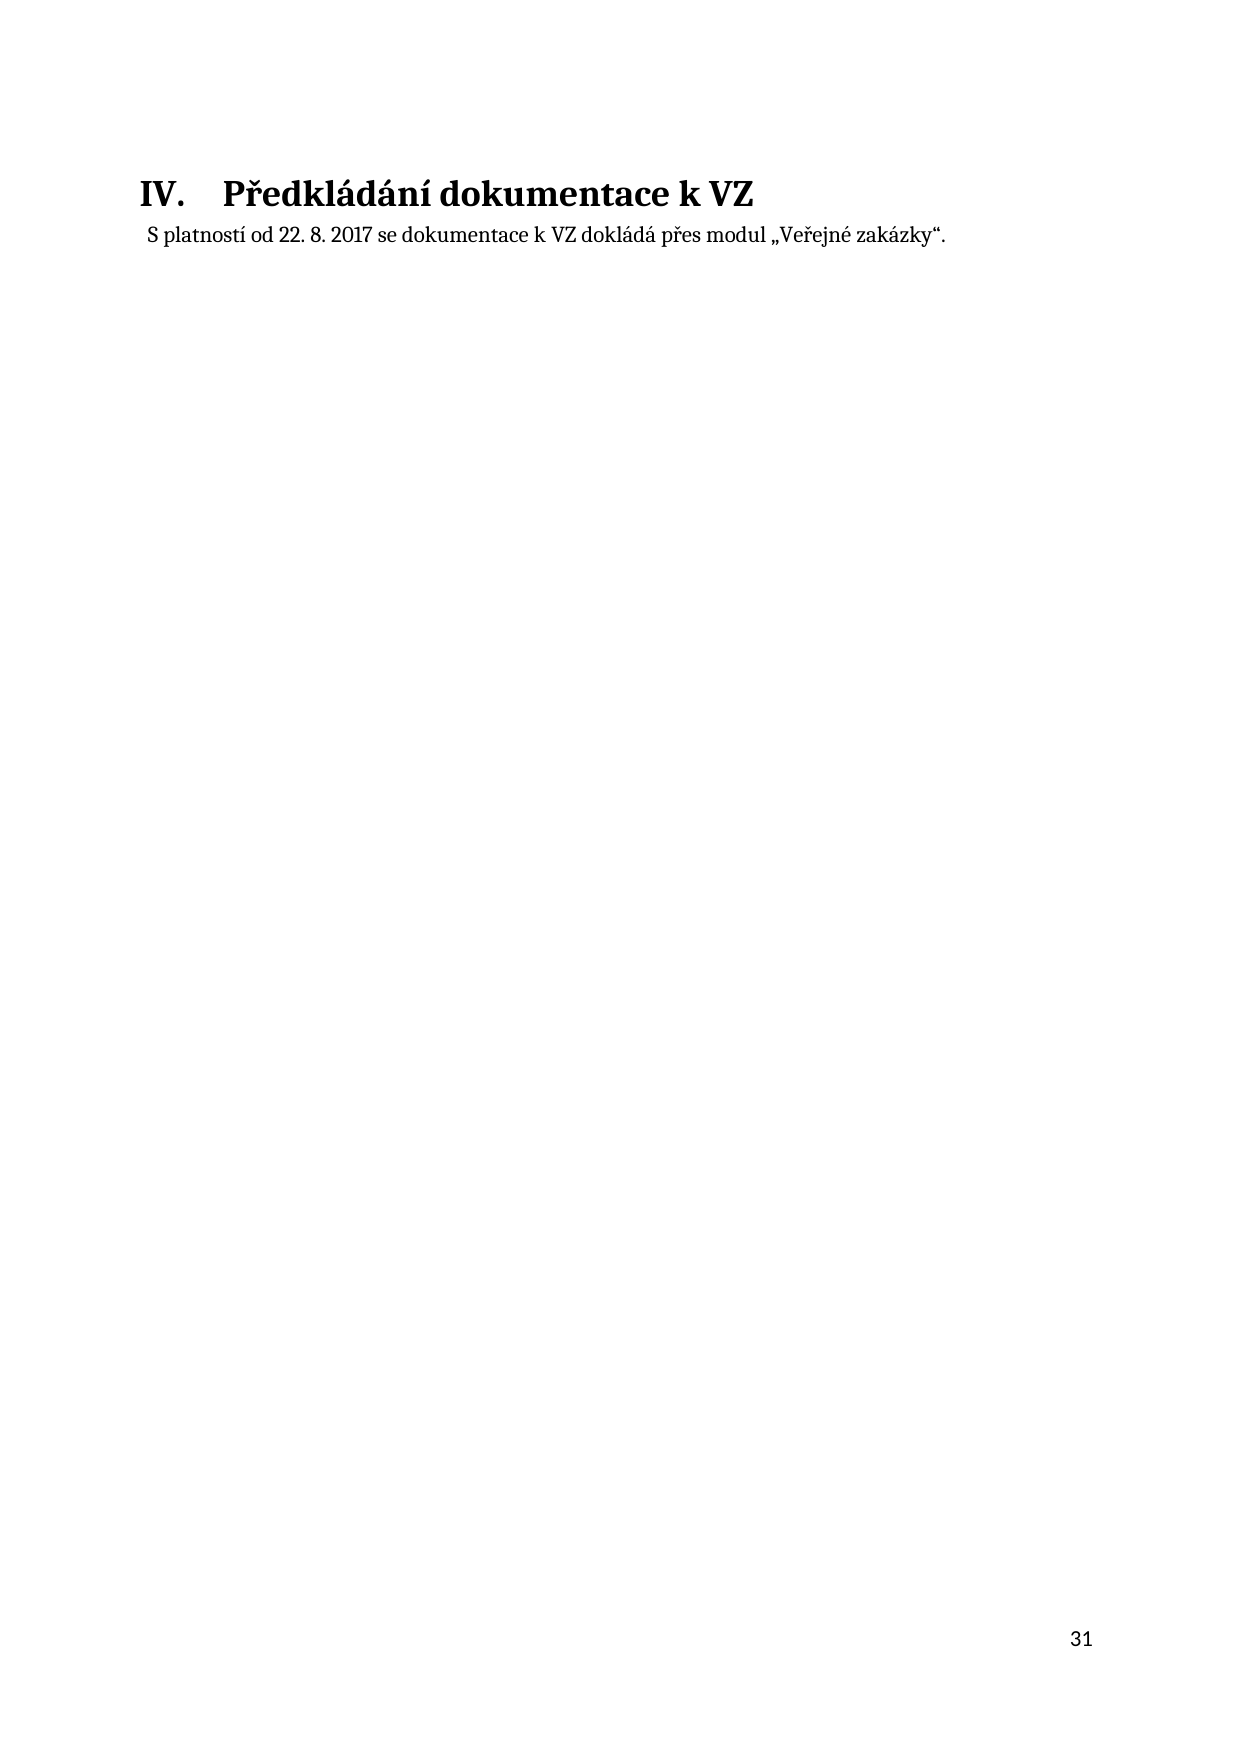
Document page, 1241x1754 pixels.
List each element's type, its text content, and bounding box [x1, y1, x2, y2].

text S platností od 22. 8. 2017 se dokumentace k VZ dokládá přes modul „Veřejné zakázky“. [148, 222, 1093, 248]
subtitle Předkládání dokumentace k VZ [185, 173, 1093, 216]
